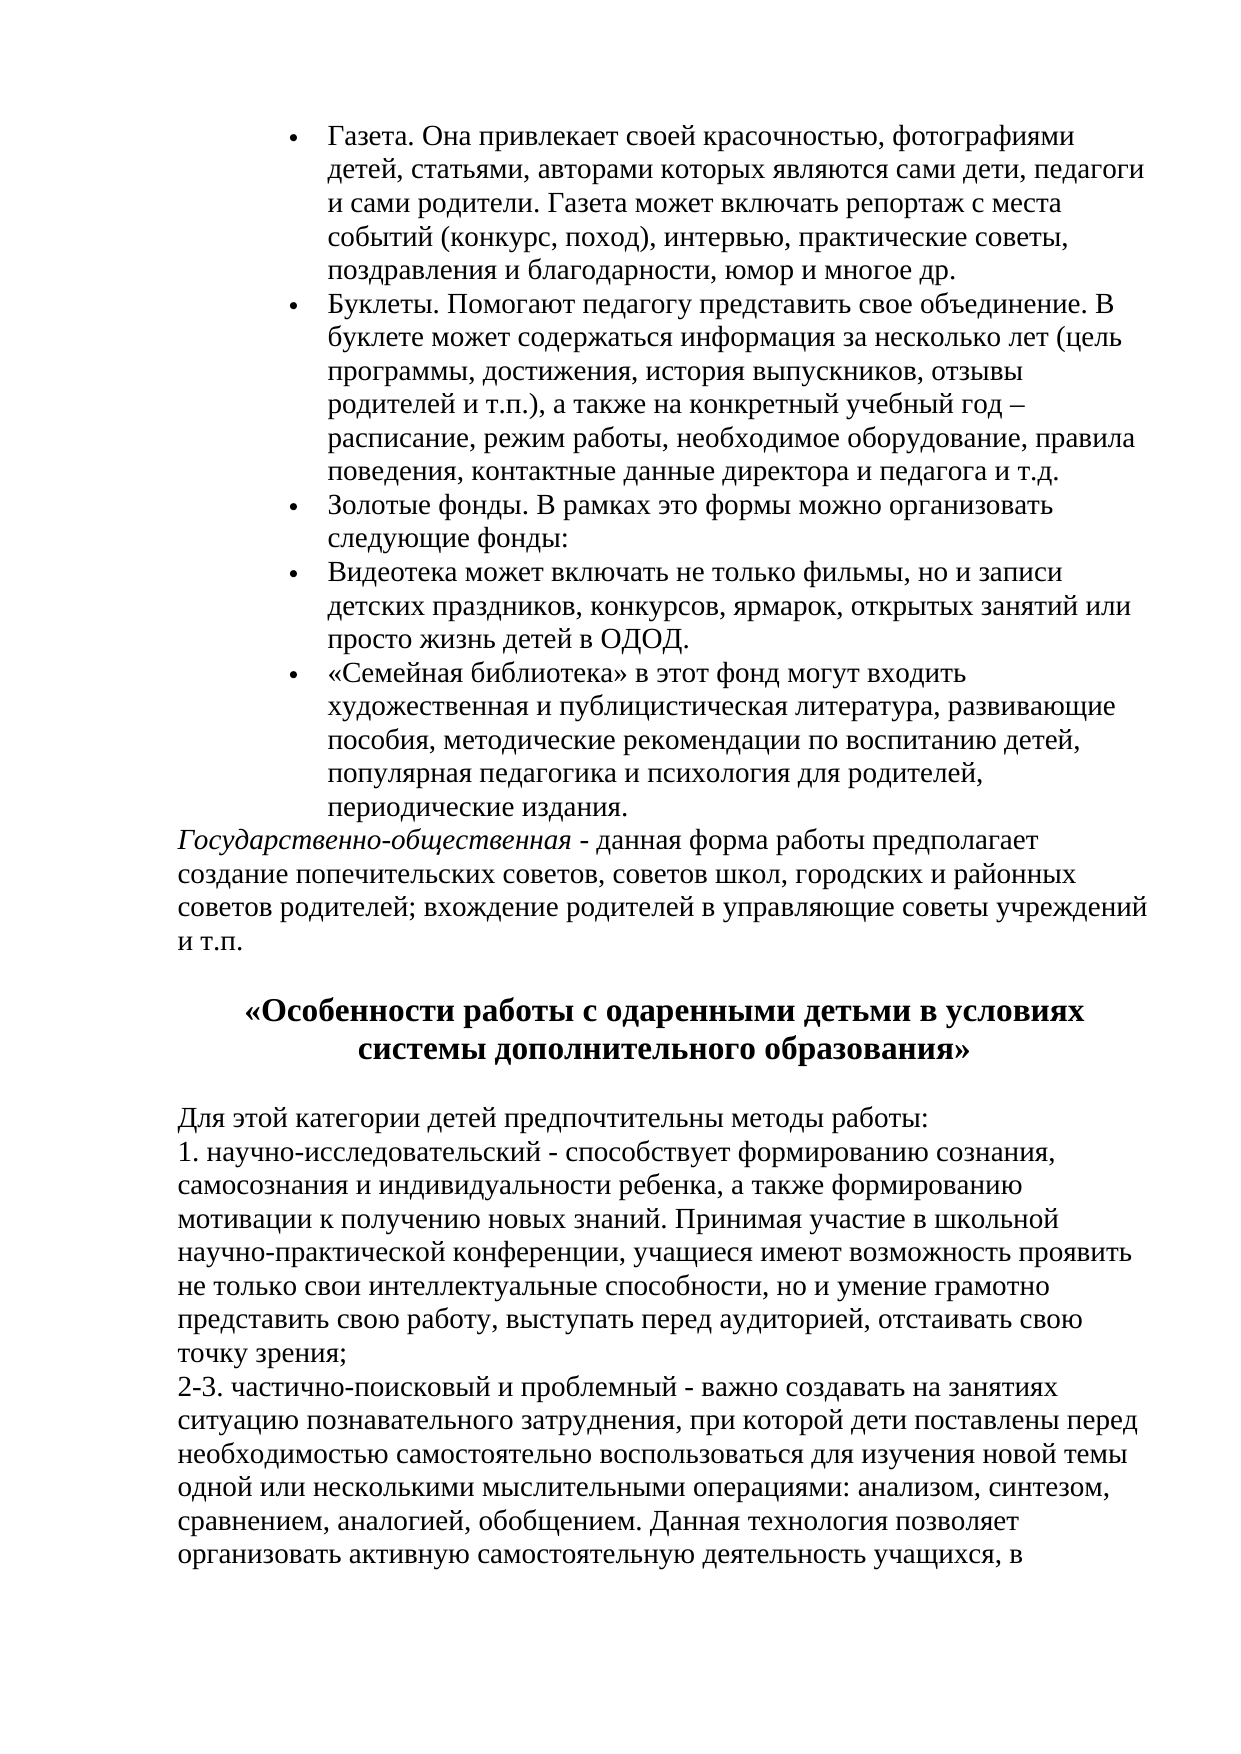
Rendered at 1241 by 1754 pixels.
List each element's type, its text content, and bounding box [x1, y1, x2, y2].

list Золотые фонды. В рамках это формы можно организовать следующие фонды: [290, 487, 1152, 554]
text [177, 1369, 1152, 1570]
text 1. научно-исследовательский - способствует формированию сознания, самосознания и индивидуальности ребенка, а также формированию мотивации к получению новых знаний. Принимая участие в школьной научно-практической конференции, учащиеся имеют возможность проявить не только свои интеллектуальные способности, но и умение грамотно представить свою работу, выступать перед аудиторией, отстаивать свою точку зрения; [177, 1134, 1152, 1369]
list Видеотека может включать не только фильмы, но и записи детских праздников, конкурсов, ярмарок, открытых занятий или просто жизнь детей в ОДОД. [290, 554, 1152, 655]
text Для этой категории детей предпочтительны методы работы: [177, 1100, 1152, 1134]
text Государственно-общественная - данная форма работы предполагает создание попечительских советов, советов школ, городских и районных советов родителей; вхождение родителей в управляющие советы учреждений и т.п. [177, 822, 1152, 957]
list «Семейная библиотека» в этот фонд могут входить художественная и публицистическая литература, развивающие пособия, методические рекомендации по воспитанию детей, популярная педагогика и психология для родителей, периодические издания. [290, 655, 1152, 822]
text «Особенности работы с одаренными детьми в условиях системы дополнительного образования» [177, 990, 1152, 1067]
list Буклеты. Помогают педагогу представить свое объединение. В буклете может содержаться информация за несколько лет (цель программы, достижения, история выпускников, отзывы родителей и т.п.), а также на конкретный учебный год – расписание, режим работы, необходимое оборудование, правила поведения, контактные данные директора и педагога и т.д. [290, 286, 1152, 487]
list Газета. Она привлекает своей красочностью, фотографиями детей, статьями, авторами которых являются сами дети, педагоги и сами родители. Газета может включать репортаж с места событий (конкурс, поход), интервью, практические советы, поздравления и благодарности, юмор и многое др. [290, 118, 1152, 286]
